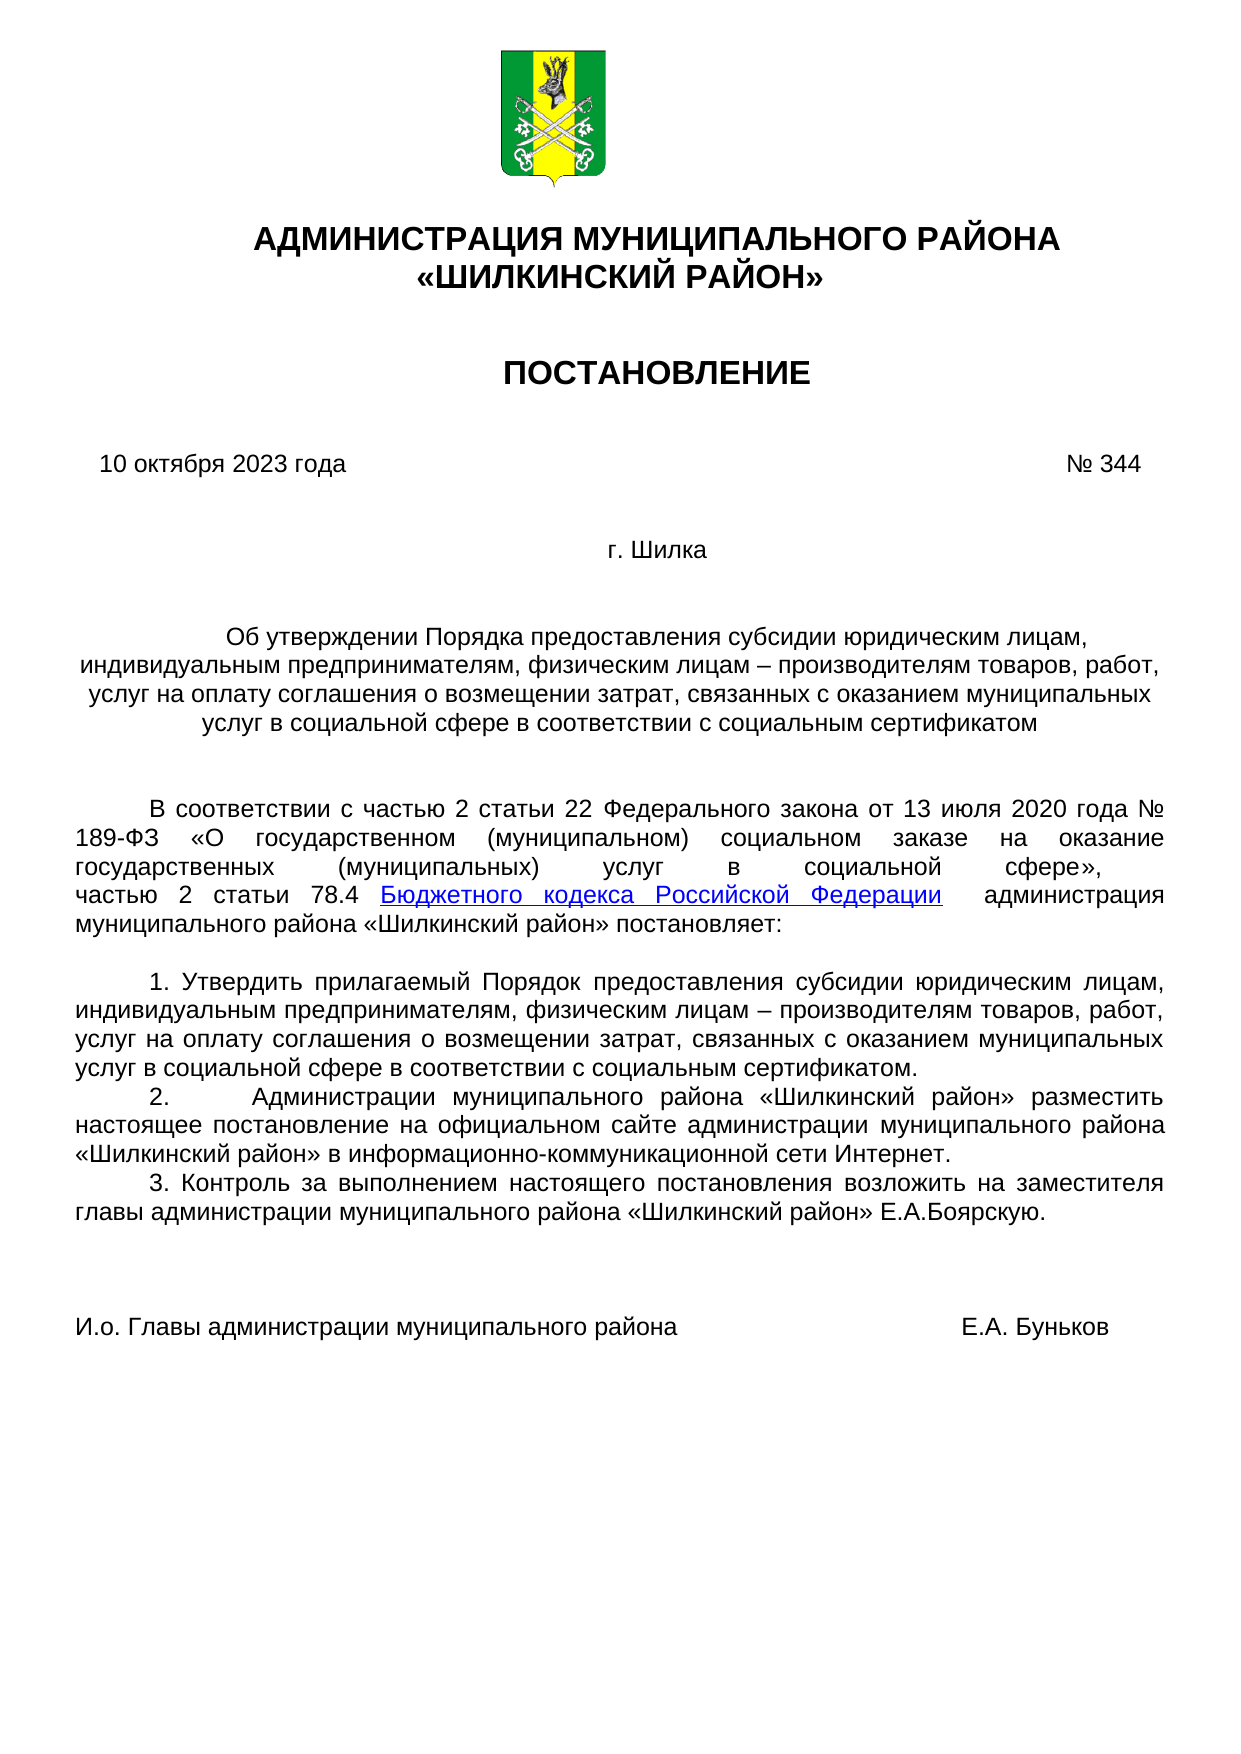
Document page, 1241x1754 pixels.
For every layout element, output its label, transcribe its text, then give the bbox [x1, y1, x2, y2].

text 2. Администрации муниципального района «Шилкинский район» разместить настоящее постановление на официальном сайте администрации муниципального района «Шилкинский район» в информационно-коммуникационной сети Интернет. [75, 1082, 1165, 1168]
text 1. Утвердить прилагаемый Порядок предоставления субсидии юридическим лицам, индивидуальным предпринимателям, физическим лицам – производителям товаров, работ, услуг на оплату соглашения о возмещении затрат, связанных с оказанием муниципальных услуг в социальной сфере в соответствии с социальным сертификатом. [75, 967, 1165, 1082]
text И.о. Главы администрации муниципального района Е.А. Буньков [75, 1312, 1165, 1340]
text В соответствии с частью 2 статьи 22 Федерального закона от 13 июля 2020 года № 189-ФЗ «О государственном (муниципальном) социальном заказе на оказание государственных (муниципальных) услуг в социальной сфере», частью 2 статьи 78.4 Бюджетного кодекса Российской Федерации администрация муниципального района «Шилкинский район» постановляет: [75, 794, 1165, 938]
text АДМИНИСТРАЦИЯ МУНИЦИПАЛЬНОГО РАЙОНА «ШИЛКИНСКИЙ РАЙОН» [75, 219, 1165, 296]
text г. Шилка [75, 535, 1165, 564]
text 10 октября 2023 года № 344 [75, 449, 1165, 478]
text ПОСТАНОВЛЕНИЕ [75, 353, 1165, 392]
text Об утверждении Порядка предоставления субсидии юридическим лицам, индивидуальным предпринимателям, физическим лицам – производителям товаров, работ, услуг на оплату соглашения о возмещении затрат, связанных с оказанием муниципальных услуг в социальной сфере в соответствии с социальным сертификатом [75, 622, 1165, 737]
text 3. Контроль за выполнением настоящего постановления возложить на заместителя главы администрации муниципального района «Шилкинский район» Е.А.Боярскую. [75, 1168, 1165, 1225]
